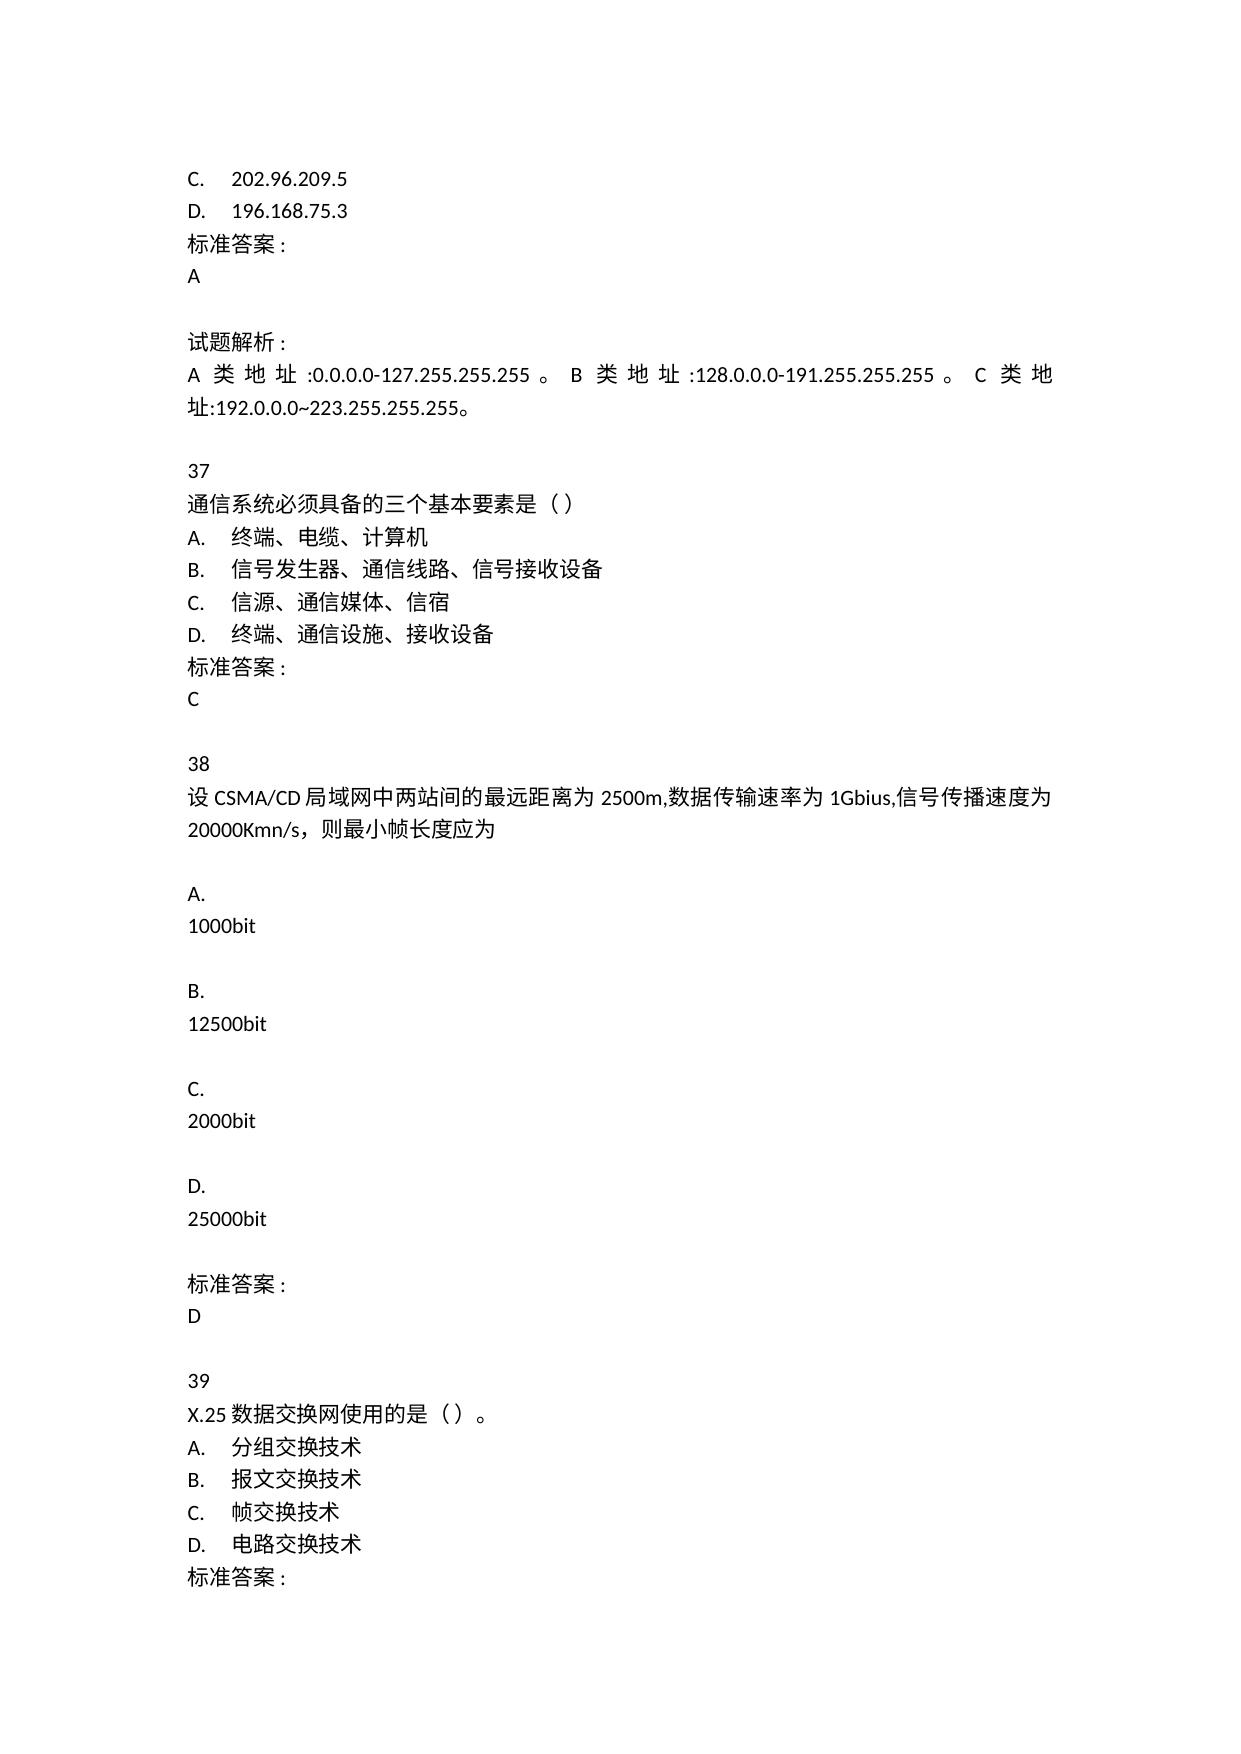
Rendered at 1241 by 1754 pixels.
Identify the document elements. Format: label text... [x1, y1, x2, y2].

text 2000bit [187, 1104, 1053, 1137]
text 通信系统必须具备的三个基本要素是（ ） [187, 487, 1053, 519]
text B. [187, 974, 1053, 1007]
text D. 电路交换技术 [187, 1527, 1053, 1559]
text 标准答案 : [187, 649, 1053, 682]
text 25000bit [187, 1202, 1053, 1234]
text C. 202.96.209.5 [187, 162, 1053, 194]
text C. 信源、通信媒体、信宿 [187, 584, 1053, 617]
text A. [187, 877, 1053, 909]
text 标准答案 : [187, 1267, 1053, 1299]
text D. 终端、通信设施、接收设备 [187, 617, 1053, 649]
text D [187, 1299, 1053, 1332]
text 试题解析 : [187, 324, 1053, 357]
text D. [187, 1169, 1053, 1202]
text B. 报文交换技术 [187, 1462, 1053, 1494]
text 设CSMA/CD局域网中两站间的最远距离为2500m,数据传输速率为1Gbius,信号传播速度为20000Kmn/s，则最小帧长度应为 [187, 779, 1053, 844]
text C. 帧交换技术 [187, 1494, 1053, 1527]
text 12500bit [187, 1007, 1053, 1039]
text 38 [187, 747, 1053, 779]
text 37 [187, 454, 1053, 487]
text B. 信号发生器、通信线路、信号接收设备 [187, 552, 1053, 584]
text A. 分组交换技术 [187, 1429, 1053, 1462]
text 标准答案 : [187, 1559, 1053, 1592]
text D. 196.168.75.3 [187, 194, 1053, 227]
text 1000bit [187, 909, 1053, 942]
text A [187, 259, 1053, 292]
text C. [187, 1072, 1053, 1104]
text A. 终端、电缆、计算机 [187, 519, 1053, 552]
text A类地址:0.0.0.0-127.255.255.255。B类地址:128.0.0.0-191.255.255.255。C类地址:192.0.0.0~223.255.255.255。 [187, 357, 1053, 422]
text C [187, 682, 1053, 714]
text X.25数据交换网使用的是（ ）。 [187, 1397, 1053, 1429]
text 标准答案 : [187, 227, 1053, 259]
text 39 [187, 1364, 1053, 1397]
